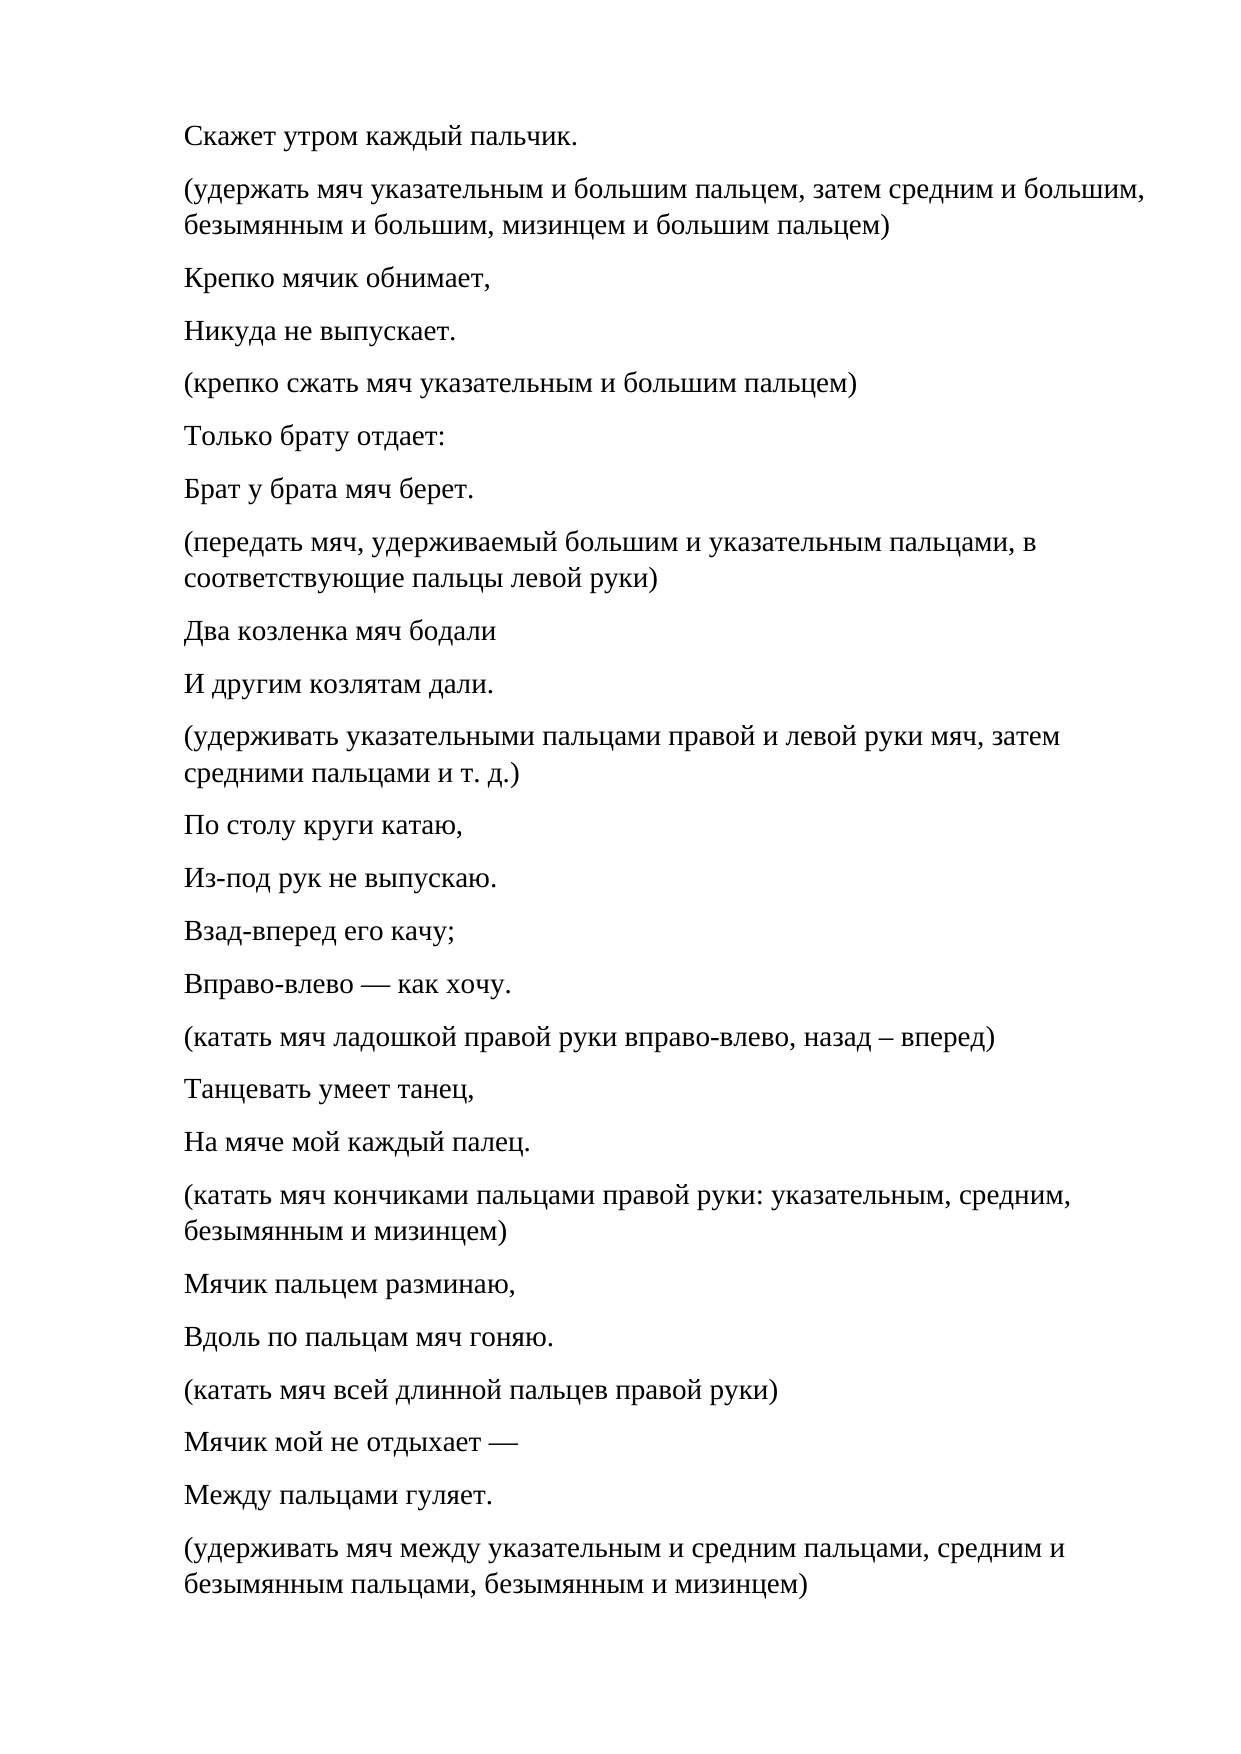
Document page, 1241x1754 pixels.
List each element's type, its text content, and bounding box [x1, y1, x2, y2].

text (удерживать указательными пальцами правой и левой руки мяч, затем средними пальцами и т. д.) [183, 718, 1152, 788]
text (передать мяч, удерживаемый большим и указательным пальцами, в соответствующие пальцы левой руки) [183, 524, 1152, 594]
text (удержать мяч указательным и большим пальцем, затем средним и большим, безымянным и большим, мизинцем и большим пальцем) [183, 171, 1152, 241]
text И другим козлятам дали. [183, 666, 1152, 699]
text Мячик пальцем разминаю, [183, 1266, 1152, 1300]
text (катать мяч кончиками пальцами правой руки: указательным, средним, безымянным и мизинцем) [183, 1177, 1152, 1247]
text Скажет утром каждый пальчик. [183, 118, 1152, 152]
text По столу круги катаю, [183, 807, 1152, 841]
text (катать мяч всей длинной пальцев правой руки) [183, 1372, 1152, 1405]
text Мячик мой не отдыхает — [183, 1424, 1152, 1458]
text На мяче мой каждый палец. [183, 1124, 1152, 1158]
text Только брату отдает: [183, 418, 1152, 452]
text Брат у брата мяч берет. [183, 471, 1152, 505]
text (удерживать мяч между указательным и средним пальцами, средним и безымянным пальцами, безымянным и мизинцем) [183, 1530, 1152, 1600]
text Два козленка мяч бодали [183, 613, 1152, 646]
text Между пальцами гуляет. [183, 1477, 1152, 1511]
text Из-под рук не выпускаю. [183, 860, 1152, 894]
text Никуда не выпускает. [183, 313, 1152, 346]
text Вправо-влево — как хочу. [183, 966, 1152, 999]
text Крепко мячик обнимает, [183, 260, 1152, 293]
text Взад-вперед его качу; [183, 913, 1152, 947]
text Танцевать умеет танец, [183, 1072, 1152, 1105]
text (крепко сжать мяч указательным и большим пальцем) [183, 366, 1152, 399]
text (катать мяч ладошкой правой руки вправо-влево, назад – вперед) [183, 1019, 1152, 1052]
text Вдоль по пальцам мяч гоняю. [183, 1319, 1152, 1352]
